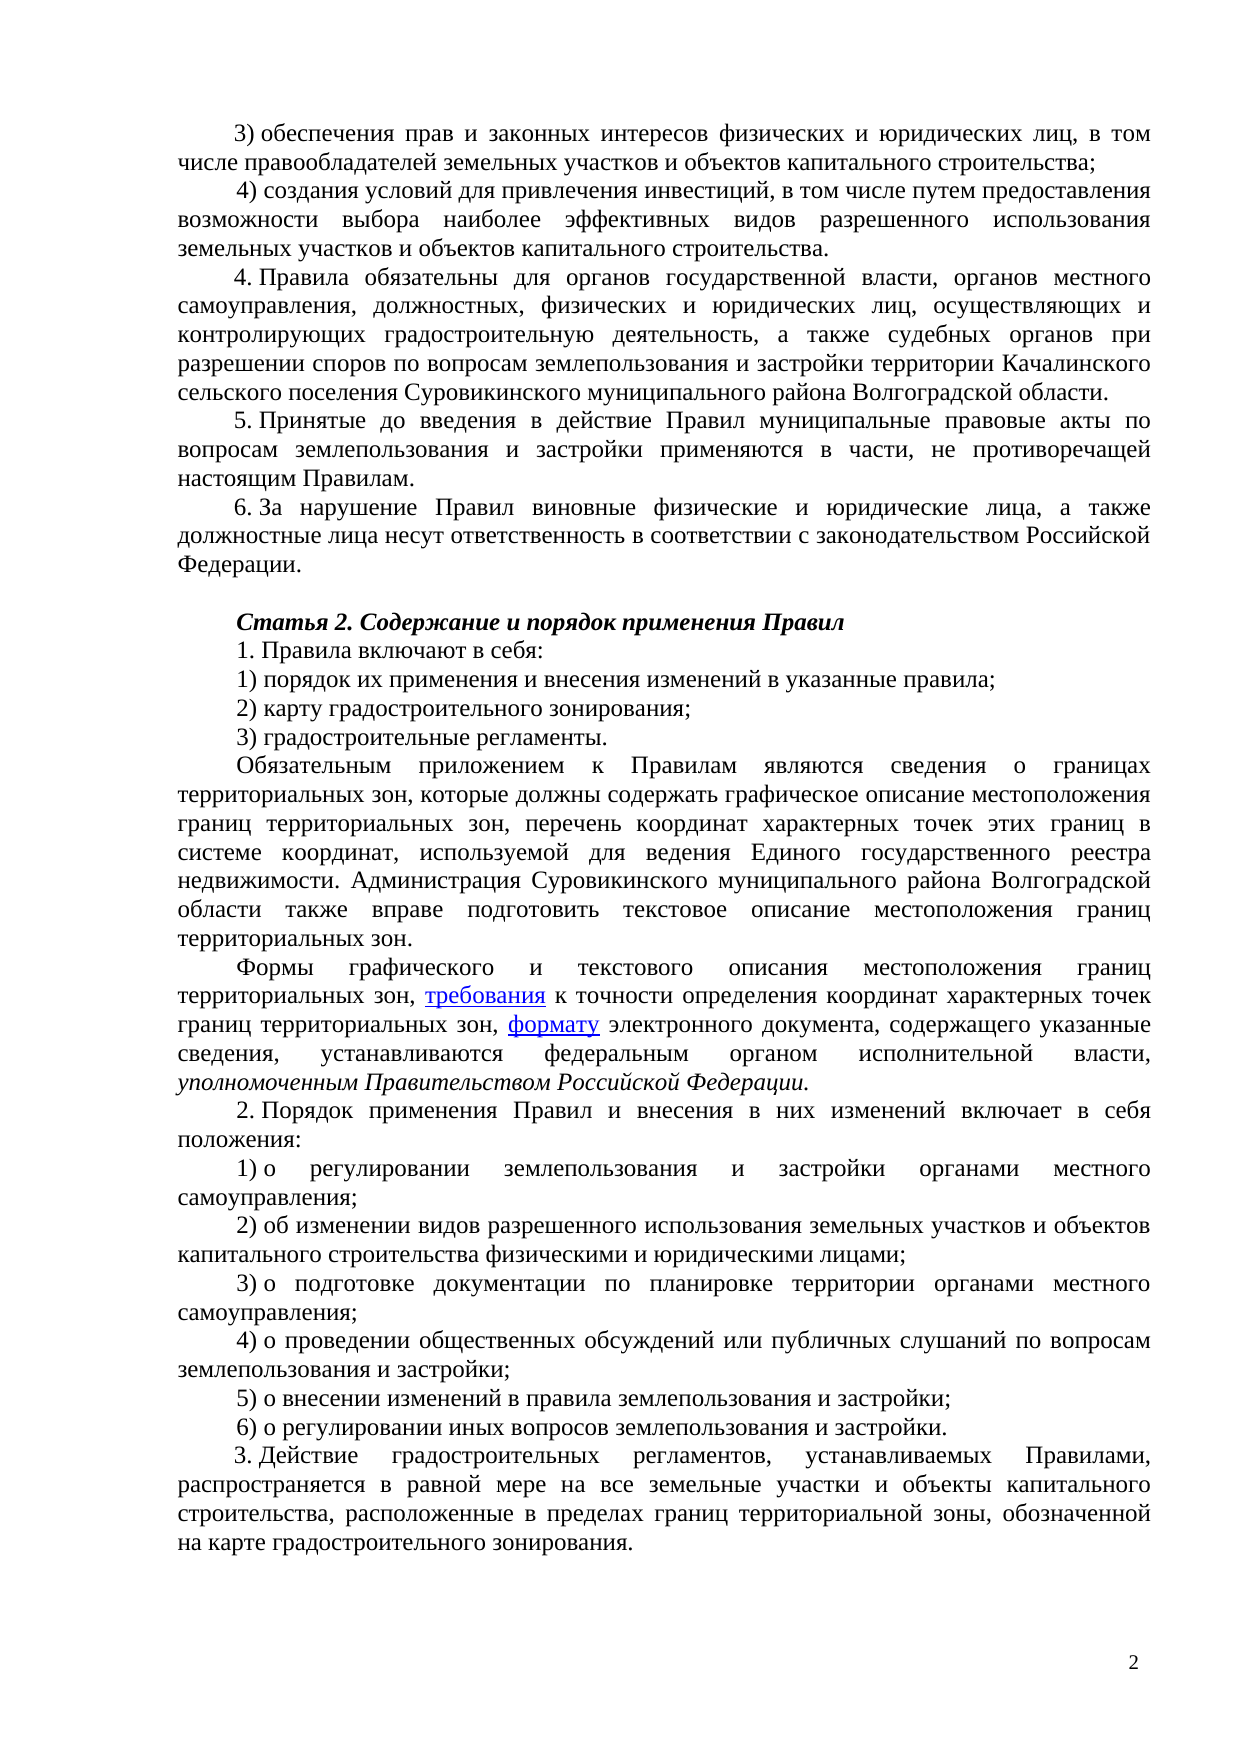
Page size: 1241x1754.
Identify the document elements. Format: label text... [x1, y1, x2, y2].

text 6. За нарушение Правил виновные физические и юридические лица, а также должностные лица несут ответственность в соответствии с законодательством Российской Федерации. [177, 492, 1152, 578]
text 2) об изменении видов разрешенного использования земельных участков и объектов капитального строительства физическими и юридическими лицами; [177, 1211, 1152, 1268]
text 3. Действие градостроительных регламентов, устанавливаемых Правилами, распространяется в равной мере на все земельные участки и объекты капитального строительства, расположенные в пределах границ территориальной зоны, обозначенной на карте градостроительного зонирования. [177, 1441, 1152, 1556]
text 1) порядок их применения и внесения изменений в указанные правила; [177, 664, 1152, 693]
text 3) градостроительные регламенты. [177, 722, 1152, 751]
text 3) обеспечения прав и законных интересов физических и юридических лиц, в том числе правообладателей земельных участков и объектов капитального строительства; [177, 118, 1152, 176]
text Статья 2. Содержание и порядок применения Правил [177, 607, 1152, 636]
text 3) о подготовке документации по планировке территории органами местного самоуправления; [177, 1268, 1152, 1326]
text 5. Принятые до введения в действие Правил муниципальные правовые акты по вопросам землепользования и застройки применяются в части, не противоречащей настоящим Правилам. [177, 406, 1152, 492]
text 2) карту градостроительного зонирования; [177, 693, 1152, 722]
text 1. Правила включают в себя: [177, 636, 1152, 664]
text 1) о регулировании землепользования и застройки органами местного самоуправления; [177, 1153, 1152, 1211]
text 4. Правила обязательны для органов государственной власти, органов местного самоуправления, должностных, физических и юридических лиц, осуществляющих и контролирующих градостроительную деятельность, а также судебных органов при разрешении споров по вопросам землепользования и застройки территории Качалинского сельского поселения Суровикинского муниципального района Волгоградской области. [177, 262, 1152, 406]
text Формы графического и текстового описания местоположения границ территориальных зон, требования к точности определения координат характерных точек границ территориальных зон, формату электронного документа, содержащего указанные сведения, устанавливаются федеральным органом исполнительной власти, уполномоченным Правительством Российской Федерации. [177, 952, 1152, 1096]
text 6) о регулировании иных вопросов землепользования и застройки. [177, 1412, 1152, 1441]
text 2. Порядок применения Правил и внесения в них изменений включает в себя положения: [177, 1096, 1152, 1153]
text 5) о внесении изменений в правила землепользования и застройки; [177, 1383, 1152, 1412]
text Обязательным приложением к Правилам являются сведения о границах территориальных зон, которые должны содержать графическое описание местоположения границ территориальных зон, перечень координат характерных точек этих границ в системе координат, используемой для ведения Единого государственного реестра недвижимости. Администрация Суровикинского муниципального района Волгоградской области также вправе подготовить текстовое описание местоположения границ территориальных зон. [177, 751, 1152, 952]
text 4) создания условий для привлечения инвестиций, в том числе путем предоставления возможности выбора наиболее эффективных видов разрешенного использования земельных участков и объектов капитального строительства. [177, 176, 1152, 262]
text 4) о проведении общественных обсуждений или публичных слушаний по вопросам землепользования и застройки; [177, 1326, 1152, 1383]
